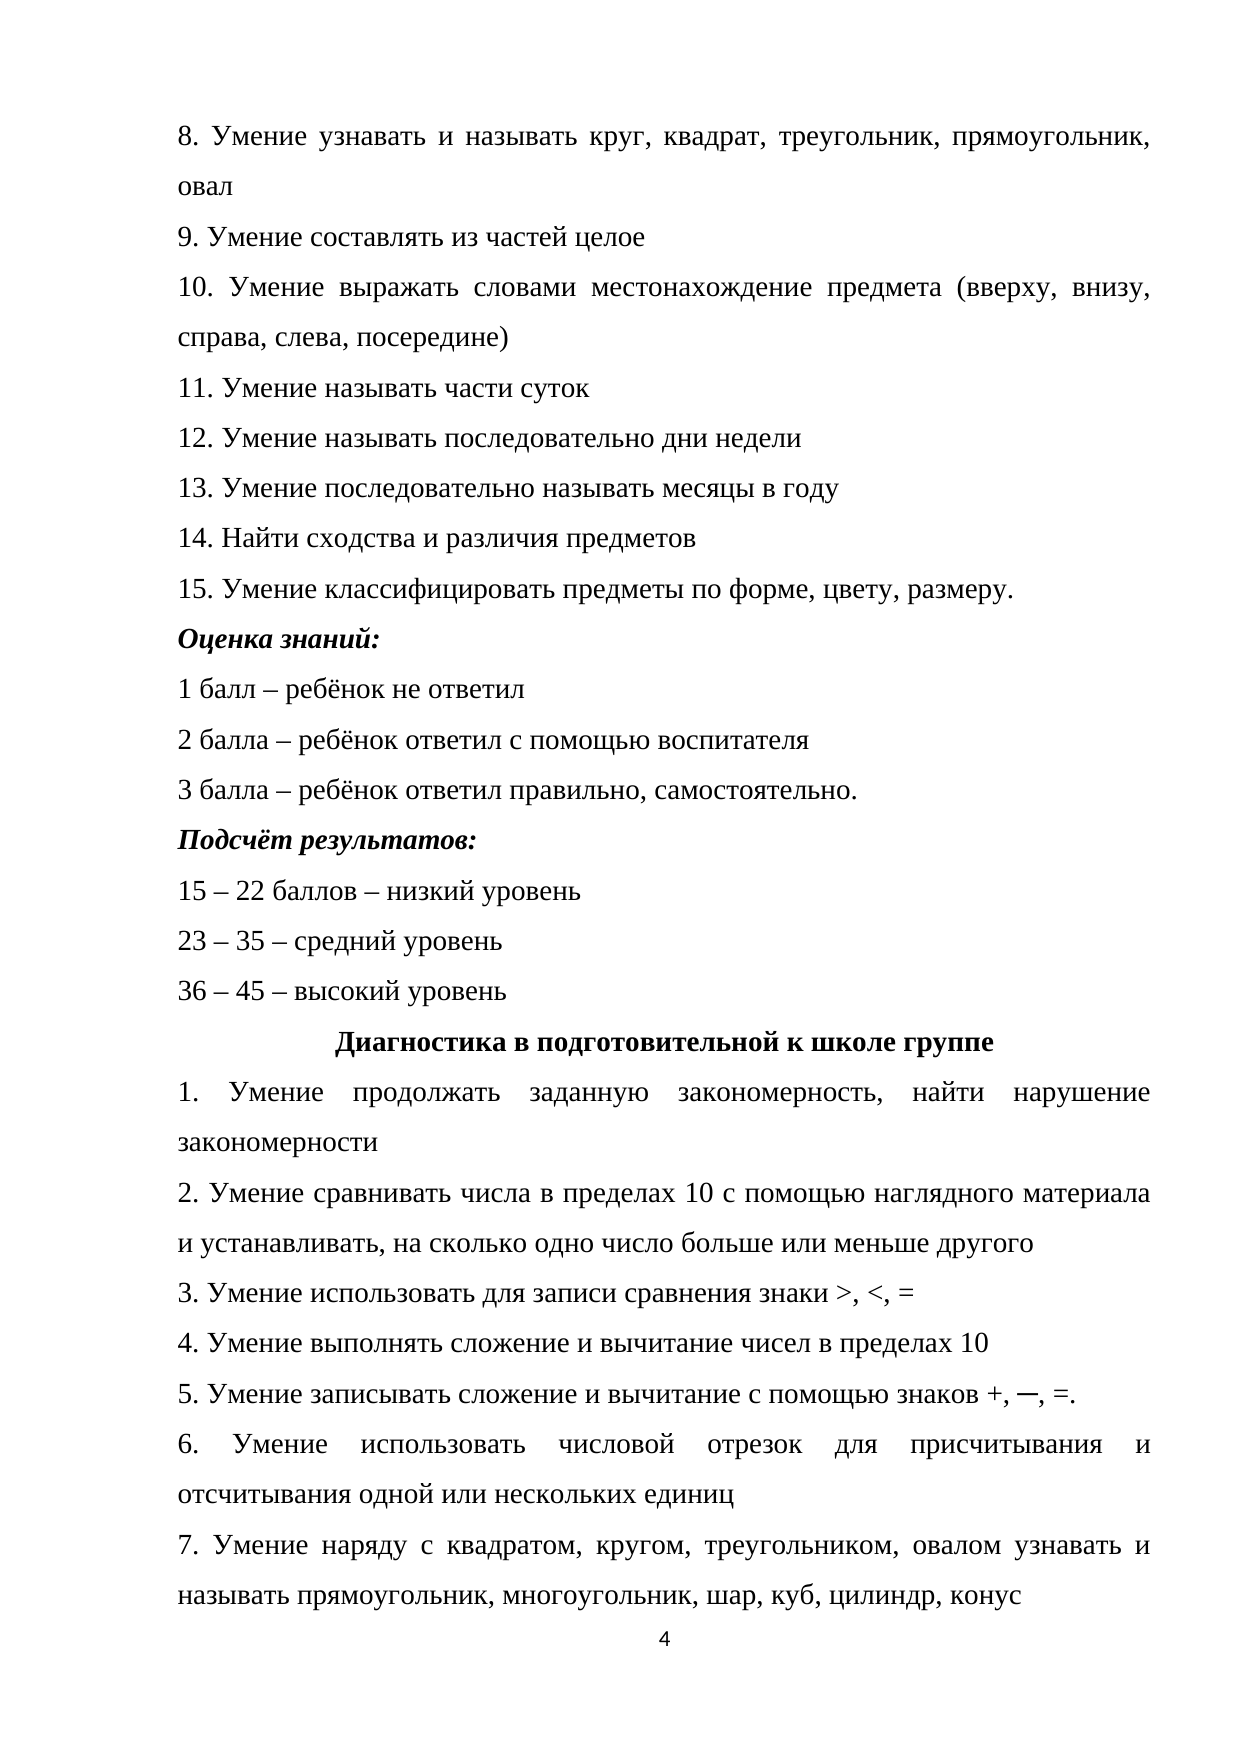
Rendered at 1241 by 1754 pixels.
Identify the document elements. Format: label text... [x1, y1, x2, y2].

text 36 – 45 – высокий уровень [177, 973, 1152, 1007]
text 15. Умение классифицировать предметы по форме, цвету, размеру. [177, 571, 1152, 604]
text 1 балл – ребёнок не ответил [177, 672, 1152, 705]
text Диагностика в подготовительной к школе группе [177, 1024, 1152, 1057]
text 13. Умение последовательно называть месяцы в году [177, 470, 1152, 504]
text 23 – 35 – средний уровень [177, 923, 1152, 957]
text 10. Умение выражать словами местонахождение предмета (вверху, внизу, справа, слева, посередине) [177, 269, 1152, 353]
text 4. Умение выполнять сложение и вычитание чисел в пределах 10 [177, 1326, 1152, 1359]
text 6. Умение использовать числовой отрезок для присчитывания и отсчитывания одной или нескольких единиц [177, 1426, 1152, 1510]
text 12. Умение называть последовательно дни недели [177, 420, 1152, 453]
text Оценка знаний: [177, 621, 1152, 655]
text 3. Умение использовать для записи сравнения знаки >, <, = [177, 1275, 1152, 1309]
text 5. Умение записывать сложение и вычитание с помощью знаков +, ─, =. [177, 1376, 1152, 1409]
text 1. Умение продолжать заданную закономерность, найти нарушение закономерности [177, 1074, 1152, 1158]
text 8. Умение узнавать и называть круг, квадрат, треугольник, прямоугольник, овал [177, 118, 1152, 202]
text 9. Умение составлять из частей целое [177, 219, 1152, 252]
text 2. Умение сравнивать числа в пределах 10 с помощью наглядного материала и устанавливать, на сколько одно число больше или меньше другого [177, 1175, 1152, 1258]
text 7. Умение наряду с квадратом, кругом, треугольником, овалом узнавать и называть прямоугольник, многоугольник, шар, куб, цилиндр, конус [177, 1527, 1152, 1611]
text 14. Найти сходства и различия предметов [177, 521, 1152, 554]
text Подсчёт результатов: [177, 822, 1152, 856]
text 2 балла – ребёнок ответил с помощью воспитателя [177, 722, 1152, 755]
text 15 – 22 баллов – низкий уровень [177, 873, 1152, 906]
text 3 балла – ребёнок ответил правильно, самостоятельно. [177, 772, 1152, 806]
text 11. Умение называть части суток [177, 370, 1152, 403]
